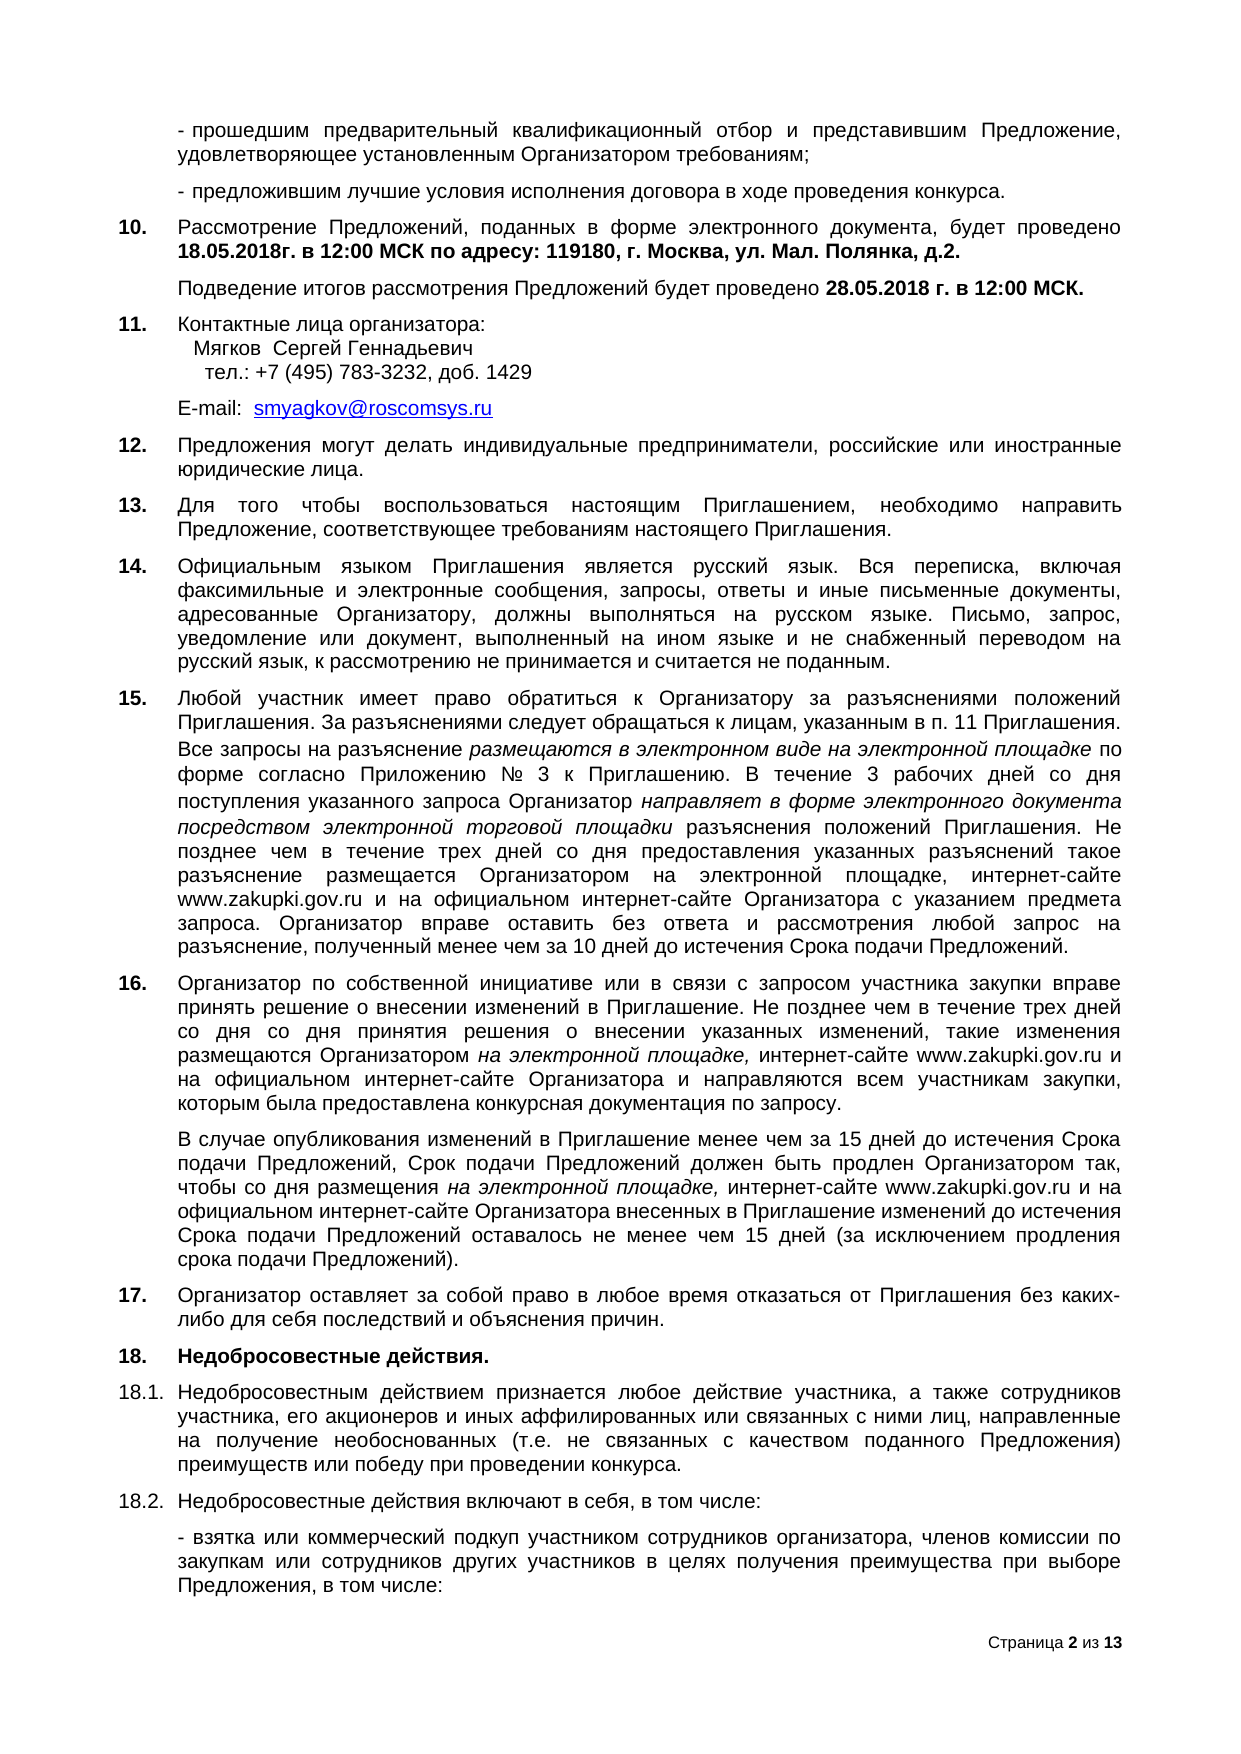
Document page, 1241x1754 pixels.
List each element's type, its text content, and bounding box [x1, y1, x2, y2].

list Официальным языком Приглашения является русский язык. Вся переписка, включая факсимильные и электронные сообщения, запросы, ответы и иные письменные документы, адресованные Организатору, должны выполняться на русском языке. Письмо, запрос, уведомление или документ, выполненный на ином языке и не снабженный переводом на русский язык, к рассмотрению не принимается и считается не поданным. [118, 553, 1122, 673]
list Рассмотрение Предложений, поданных в форме электронного документа, будет проведено 18.05.2018г. в 12:00 МСК по адресу: 119180, г. Москва, ул. Мал. Полянка, д.2. [118, 215, 1122, 263]
list Организатор оставляет за собой право в любое время отказаться от Приглашения без каких-либо для себя последствий и объяснения причин. [118, 1283, 1122, 1331]
text В случае опубликования изменений в Приглашение менее чем за 15 дней до истечения Срока подачи Предложений, Срок подачи Предложений должен быть продлен Организатором так, чтобы со дня размещения на электронной площадке, интернет-сайте www.zakupki.gov.ru и на официальном интернет-сайте Организатора внесенных в Приглашение изменений до истечения Срока подачи Предложений оставалось не менее чем 15 дней (за исключением продления срока подачи Предложений). [177, 1127, 1122, 1271]
list Контактные лица организатора: [118, 312, 1122, 336]
list Для того чтобы воспользоваться настоящим Приглашением, необходимо направить Предложение, соответствующее требованиям настоящего Приглашения. [118, 493, 1122, 541]
list Любой участник имеет право обратиться к Организатору за разъяснениями положений Приглашения. За разъяснениями следует обращаться к лицам, указанным в п. 11 Приглашения. Все запросы на разъяснение размещаются в электронном виде на электронной площадке по форме согласно Приложению № 3 к Приглашению. В течение 3 рабочих дней со дня поступления указанного запроса Организатор направляет в форме электронного документа посредством электронной торговой площадки разъяснения положений Приглашения. Не позднее чем в течение трех дней со дня предоставления указанных разъяснений такое разъяснение размещается Организатором на электронной площадке, интернет-сайте www.zakupki.gov.ru и на официальном интернет-сайте Организатора с указанием предмета запроса. Организатор вправе оставить без ответа и рассмотрения любой запрос на разъяснение, полученный менее чем за 10 дней до истечения Срока подачи Предложений. [118, 686, 1122, 958]
list Предложения могут делать индивидуальные предприниматели, российские или иностранные юридические лица. [118, 433, 1122, 481]
list Недобросовестные действия. [118, 1344, 1122, 1368]
list Организатор по собственной инициативе или в связи с запросом участника закупки вправе принять решение о внесении изменений в Приглашение. Не позднее чем в течение трех дней со дня со дня принятия решения о внесении указанных изменений, такие изменения размещаются Организатором на электронной площадке, интернет-сайте www.zakupki.gov.ru и на официальном интернет-сайте Организатора и направляются всем участникам закупки, которым была предоставлена конкурсная документация по запросу. [118, 971, 1122, 1114]
text - прошедшим предварительный квалификационный отбор и представившим Предложение, удовлетворяющее установленным Организатором требованиям; [177, 118, 1122, 166]
text Мягков Сергей Геннадьевич [193, 336, 1122, 360]
text E-mail: smyagkov@roscomsys.ru [177, 396, 1122, 420]
text - предложившим лучшие условия исполнения договора в ходе проведения конкурса. [177, 178, 1122, 202]
text тел.: +7 (495) 783-3232, доб. 1429 [193, 360, 1122, 384]
list Недобросовестные действия включают в себя, в том числе: [118, 1488, 1122, 1512]
list Недобросовестным действием признается любое действие участника, а также сотрудников участника, его акционеров и иных аффилированных или связанных с ними лиц, направленные на получение необоснованных (т.е. не связанных с качеством поданного Предложения) преимуществ или победу при проведении конкурса. [118, 1380, 1122, 1476]
text - взятка или коммерческий подкуп участником сотрудников организатора, членов комиссии по закупкам или сотрудников других участников в целях получения преимущества при выборе Предложения, в том числе: [177, 1525, 1122, 1597]
text Подведение итогов рассмотрения Предложений будет проведено 28.05.2018 г. в 12:00 МСК. [177, 275, 1122, 299]
